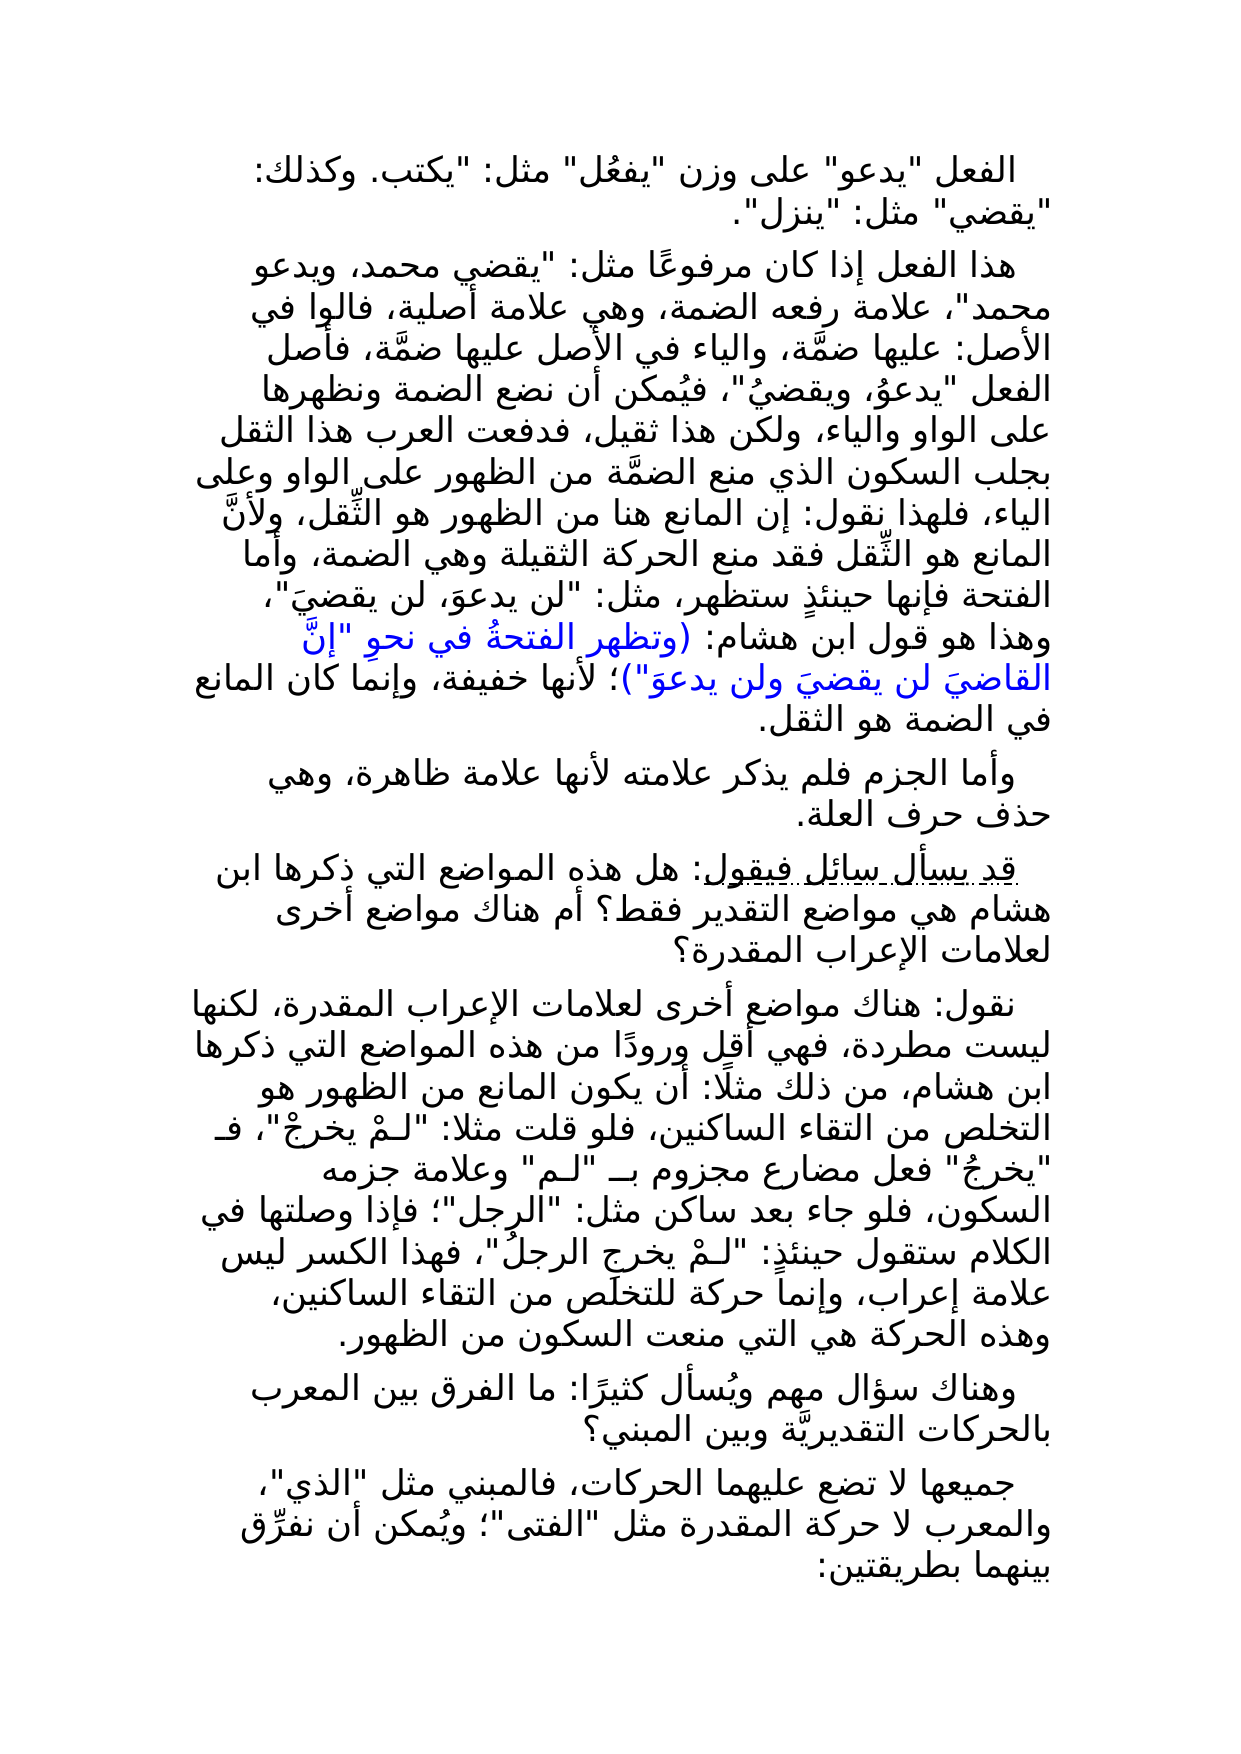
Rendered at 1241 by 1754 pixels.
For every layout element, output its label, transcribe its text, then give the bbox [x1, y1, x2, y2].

text قد يسأل سائل فيقول: هل هذه المواضع التي ذكرها ابن هشام هي مواضع التقدير فقط؟ أم هناك مواضع أخرى لعلامات الإعراب المقدرة؟ [187, 847, 1053, 971]
text الفعل "يدعو" على وزن "يفعُل" مثل: "يكتب. وكذلك: "يقضي" مثل: "ينزل". [187, 150, 1053, 232]
text وأما الجزم فلم يذكر علامته لأنها علامة ظاهرة، وهي حذف حرف العلة. [187, 752, 1053, 835]
text جميعها لا تضع عليهما الحركات، فالمبني مثل "الذي"، والمعرب لا حركة المقدرة مثل "الفتى"؛ ويُمكن أن نفرِّق بينهما بطريقتين: [187, 1462, 1053, 1586]
text هذا الفعل إذا كان مرفوعًا مثل: "يقضي محمد، ويدعو محمد"، علامة رفعه الضمة، وهي علامة أصلية، فالوا في الأصل: عليها ضمَّة، والياء في الأصل عليها ضمَّة، فأصل الفعل "يدعوُ، ويقضيُ"، فيُمكن أن نضع الضمة ونظهرها على الواو والياء، ولكن هذا ثقيل، فدفعت العرب هذا الثقل بجلب السكون الذي منع الضمَّة من الظهور على الواو وعلى الياء، فلهذا نقول: إن المانع هنا من الظهور هو الثِّقل، ولأنَّ المانع هو الثِّقل فقد منع الحركة الثقيلة وهي الضمة، وأما الفتحة فإنها حينئذٍ ستظهر، مثل: "لن يدعوَ، لن يقضيَ"، وهذا هو قول ابن هشام: (وتظهر الفتحةُ في نحوِ "إنَّ القاضيَ لن يقضيَ ولن يدعوَ")؛ لأنها خفيفة، وإنما كان المانع في الضمة هو الثقل. [187, 245, 1053, 740]
text نقول: هناك مواضع أخرى لعلامات الإعراب المقدرة، لكنها ليست مطردة، فهي أقل ورودًا من هذه المواضع التي ذكرها ابن هشام، من ذلك مثلًا: أن يكون المانع من الظهور هو التخلص من التقاء الساكنين، فلو قلت مثلا: "لـمْ يخرجْ"، فـ "يخرجُ" فعل مضارع مجزوم بــ "لـم" وعلامة جزمه السكون، فلو جاء بعد ساكن مثل: "الرجل"؛ فإذا وصلتها في الكلام ستقول حينئذٍ: "لـمْ يخرجِ الرجلُ"، فهذا الكسر ليس علامة إعراب، وإنما حركة للتخلص من التقاء الساكنين، وهذه الحركة هي التي منعت السكون من الظهور. [187, 984, 1053, 1355]
text وهناك سؤال مهم ويُسأل كثيرًا: ما الفرق بين المعرب بالحركات التقديريَّة وبين المبني؟ [187, 1367, 1053, 1450]
